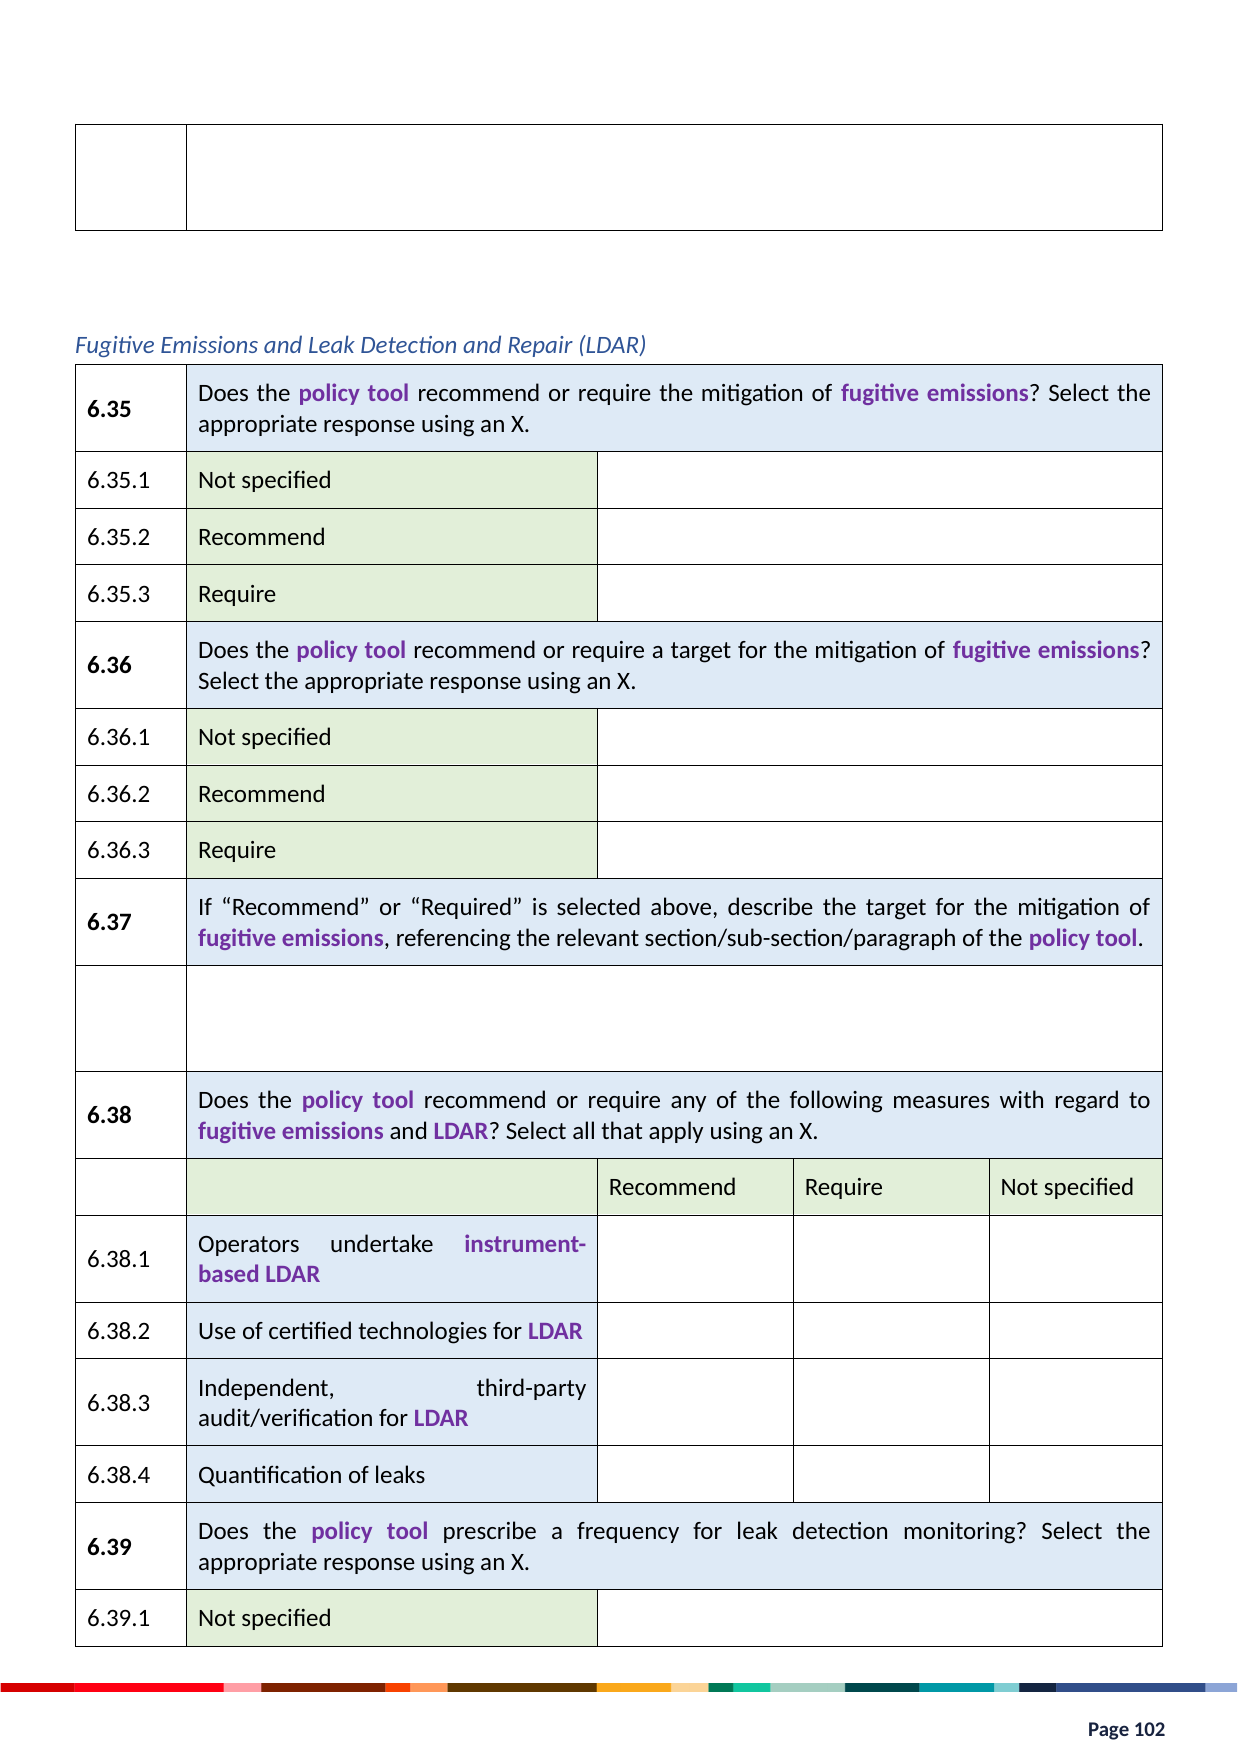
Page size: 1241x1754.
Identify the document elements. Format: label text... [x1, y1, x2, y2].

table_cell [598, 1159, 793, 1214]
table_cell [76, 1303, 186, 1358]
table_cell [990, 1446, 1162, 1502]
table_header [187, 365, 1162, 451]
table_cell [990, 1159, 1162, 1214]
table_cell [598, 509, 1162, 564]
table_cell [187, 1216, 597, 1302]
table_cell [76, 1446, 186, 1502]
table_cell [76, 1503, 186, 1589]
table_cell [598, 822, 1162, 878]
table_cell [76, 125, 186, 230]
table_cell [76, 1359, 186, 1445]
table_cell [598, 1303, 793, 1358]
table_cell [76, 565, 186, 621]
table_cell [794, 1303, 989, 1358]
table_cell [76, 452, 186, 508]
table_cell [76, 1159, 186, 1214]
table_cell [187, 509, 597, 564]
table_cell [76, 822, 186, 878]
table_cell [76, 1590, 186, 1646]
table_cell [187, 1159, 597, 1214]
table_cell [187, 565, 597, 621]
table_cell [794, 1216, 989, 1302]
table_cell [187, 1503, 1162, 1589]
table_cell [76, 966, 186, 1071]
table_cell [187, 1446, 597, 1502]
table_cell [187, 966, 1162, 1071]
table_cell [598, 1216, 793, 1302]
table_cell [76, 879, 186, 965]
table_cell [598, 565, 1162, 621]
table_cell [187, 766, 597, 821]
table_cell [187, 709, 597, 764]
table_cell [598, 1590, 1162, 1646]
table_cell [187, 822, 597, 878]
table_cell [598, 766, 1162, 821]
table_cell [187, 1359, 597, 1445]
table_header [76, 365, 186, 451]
picture [0, 1683, 1236, 1692]
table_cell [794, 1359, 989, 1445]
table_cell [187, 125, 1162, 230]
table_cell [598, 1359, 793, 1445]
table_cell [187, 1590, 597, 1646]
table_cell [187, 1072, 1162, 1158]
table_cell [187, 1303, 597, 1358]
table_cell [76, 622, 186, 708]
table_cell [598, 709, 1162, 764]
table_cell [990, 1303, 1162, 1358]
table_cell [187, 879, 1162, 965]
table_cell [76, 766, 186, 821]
subtitle Fugitive Emissions and Leak Detection and Repair (LDAR) [75, 329, 1165, 360]
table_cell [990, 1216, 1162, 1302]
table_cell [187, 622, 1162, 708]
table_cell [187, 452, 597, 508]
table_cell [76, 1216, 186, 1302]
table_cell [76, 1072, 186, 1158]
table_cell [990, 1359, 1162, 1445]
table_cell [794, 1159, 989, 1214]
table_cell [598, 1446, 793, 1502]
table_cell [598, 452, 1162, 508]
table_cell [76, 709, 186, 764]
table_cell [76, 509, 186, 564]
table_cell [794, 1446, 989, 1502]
